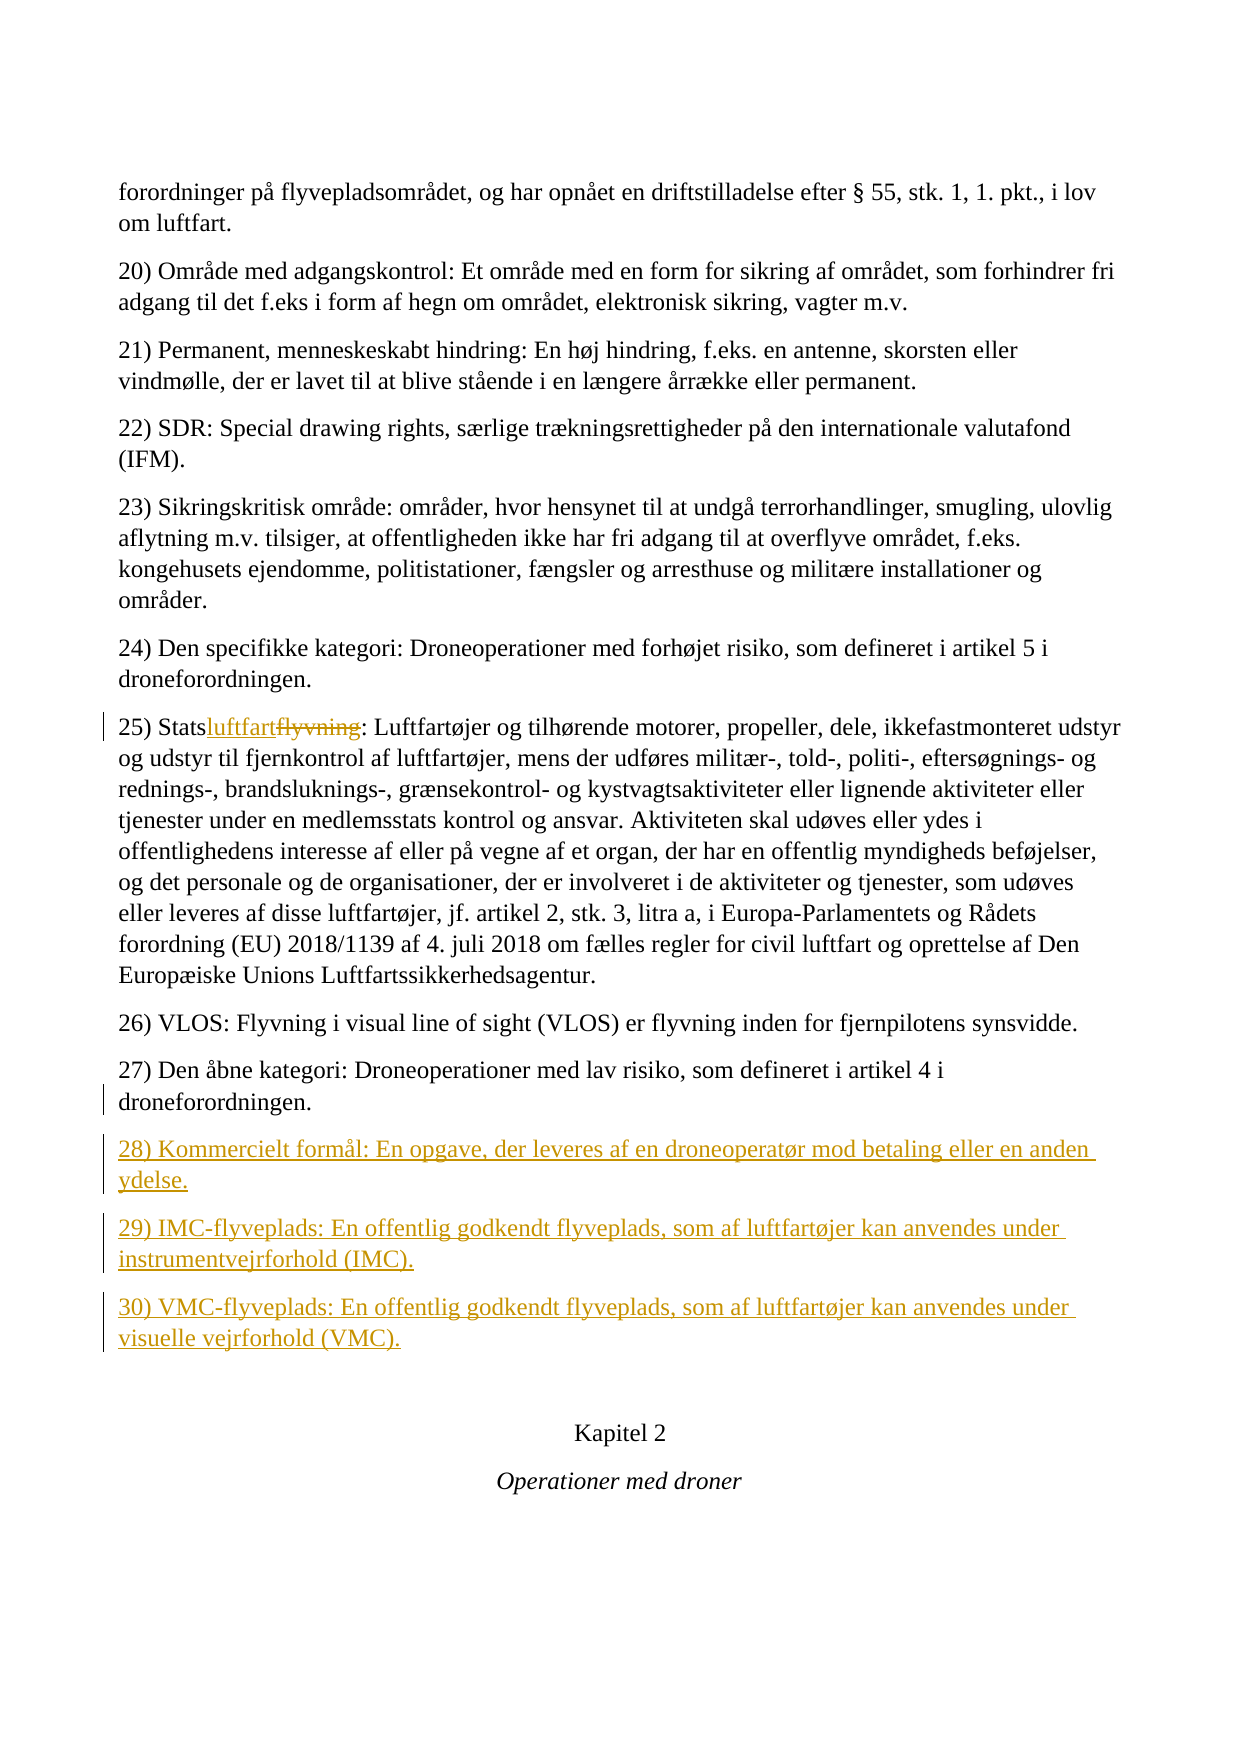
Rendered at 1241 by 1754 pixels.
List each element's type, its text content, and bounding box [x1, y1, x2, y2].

text 26) VLOS: Flyvning i visual line of sight (VLOS) er flyvning inden for fjernpilotens synsvidde. [118, 1008, 1122, 1037]
text 27) Den åbne kategori: Droneoperationer med lav risiko, som defineret i artikel 4 i droneforordningen. [118, 1056, 1122, 1115]
text Operationer med droner [118, 1466, 1122, 1495]
text 22) SDR: Special drawing rights, særlige trækningsrettigheder på den internationale valutafond (IFM). [118, 413, 1122, 473]
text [118, 177, 1122, 237]
text 21) Permanent, menneskeskabt hindring: En høj hindring, f.eks. en antenne, skorsten eller vindmølle, der er lavet til at blive stående i en længere årrække eller permanent. [118, 335, 1122, 394]
text 24) Den specifikke kategori: Droneoperationer med forhøjet risiko, som defineret i artikel 5 i droneforordningen. [118, 633, 1122, 693]
text 20) Område med adgangskontrol: Et område med en form for sikring af området, som forhindrer fri adgang til det f.eks i form af hegn om området, elektronisk sikring, vagter m.v. [118, 256, 1122, 316]
text 25) Stats: Luftfartøjer og tilhørende motorer, propeller, dele, ikkefastmonteret udstyr og udstyr til fjernkontrol af luftfartøjer, mens der udføres militær-, told-, politi-, eftersøgnings- og rednings-, brandsluknings-, grænsekontrol- og kystvagtsaktiviteter eller lignende aktiviteter eller tjenester under en medlemsstats kontrol og ansvar. Aktiviteten skal udøves eller ydes i offentlighedens interesse af eller på vegne af et organ, der har en offentlig myndigheds beføjelser, og det personale og de organisationer, der er involveret i de aktiviteter og tjenester, som udøves eller leveres af disse luftfartøjer, jf. artikel 2, stk. 3, litra a, i Europa-Parlamentets og Rådets forordning (EU) 2018/1139 af 4. juli 2018 om fælles regler for civil luftfart og oprettelse af Den Europæiske Unions Luftfartssikkerhedsagentur. [118, 712, 1122, 989]
text 23) Sikringskritisk område: områder, hvor hensynet til at undgå terrorhandlinger, smugling, ulovlig aflytning m.v. tilsiger, at offentligheden ikke har fri adgang til at overflyve området, f.eks. kongehusets ejendomme, politistationer, fængsler og arresthuse og militære installationer og områder. [118, 492, 1122, 614]
text Kapitel 2 [118, 1418, 1122, 1447]
